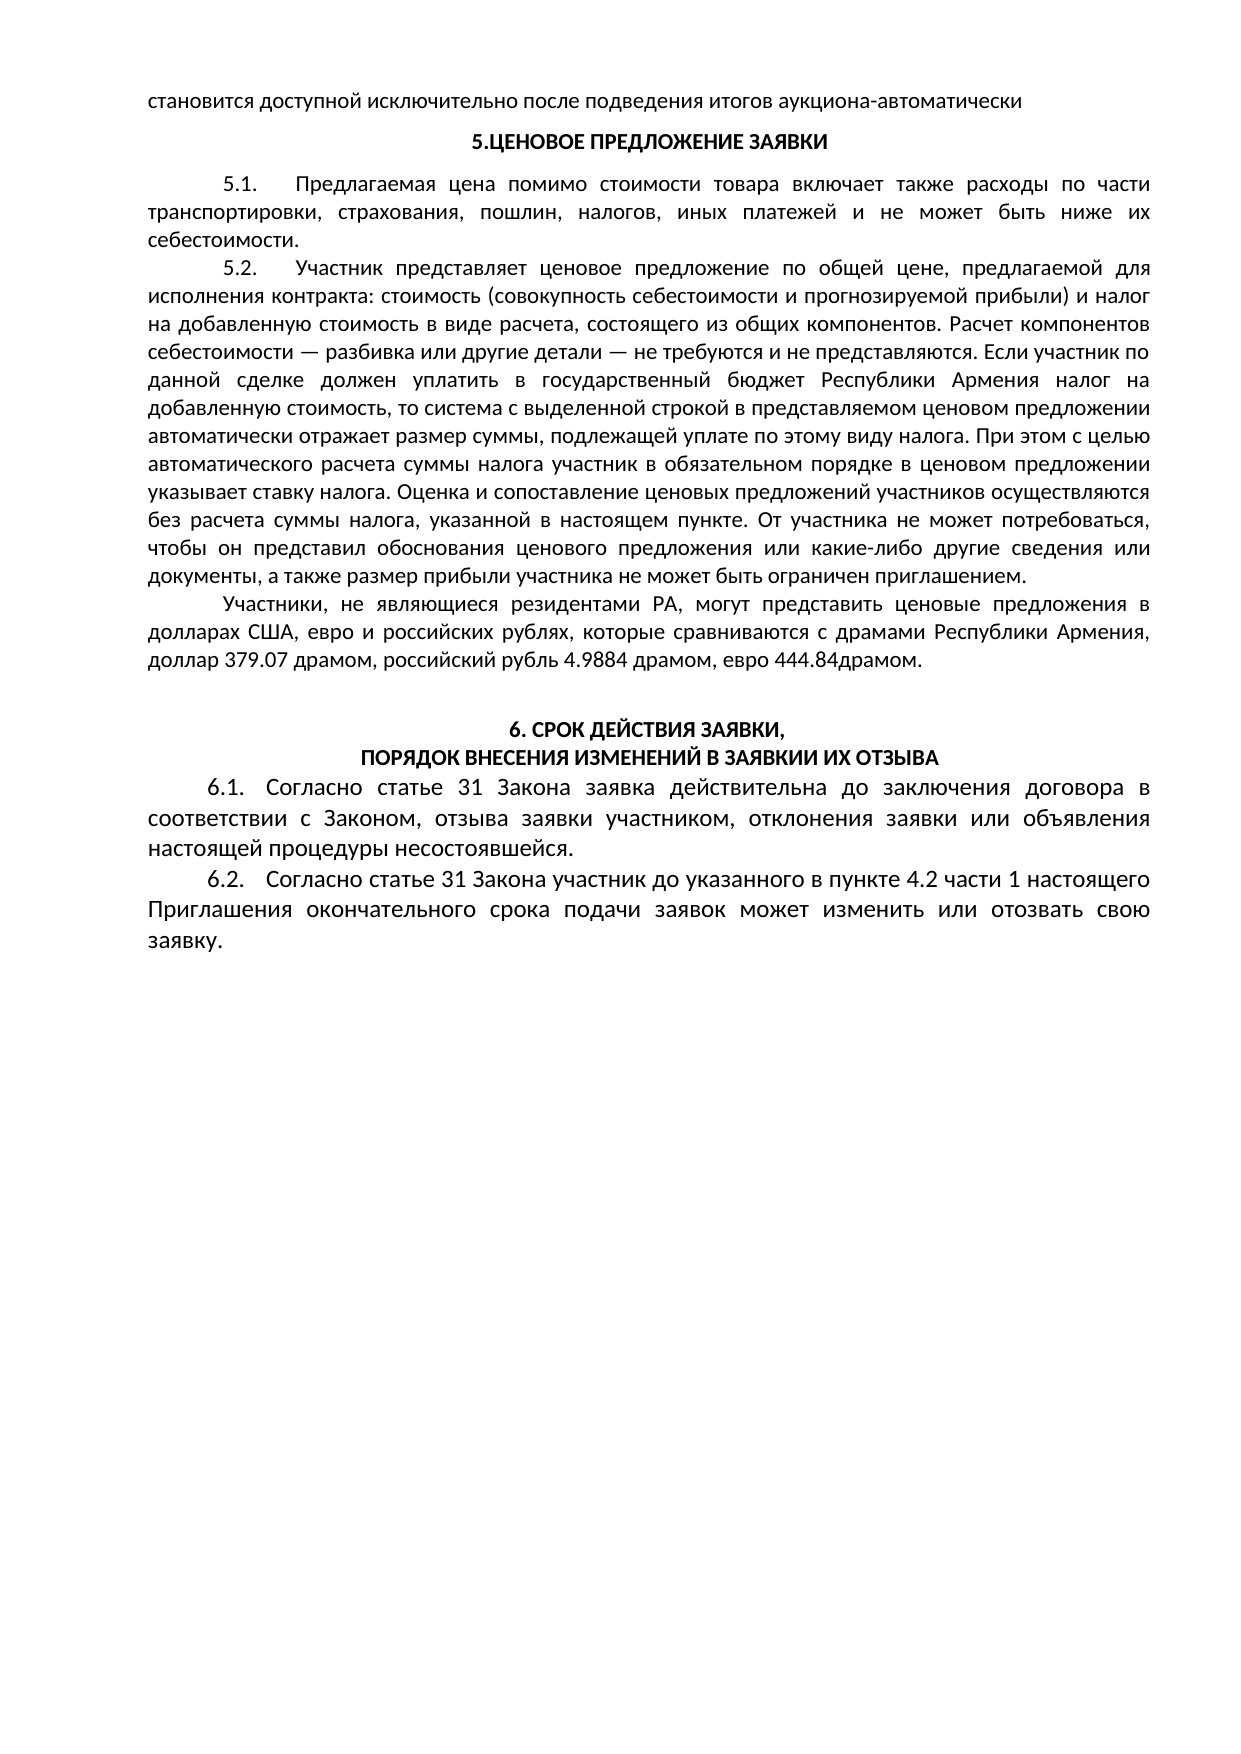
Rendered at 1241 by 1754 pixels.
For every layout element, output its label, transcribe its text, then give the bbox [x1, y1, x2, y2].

text 5.ЦЕНОВОЕ ПРЕДЛОЖЕНИЕ ЗАЯВКИ [148, 127, 1152, 155]
text 5.1. Предлагаемая цена помимо стоимости товара включает также расходы по части транспортировки, страхования, пошлин, налогов, иных платежей и не может быть ниже их себестоимости. [148, 169, 1152, 253]
text 5.2. Участник представляет ценовое предложение по общей цене, предлагаемой для исполнения контракта: стоимость (совокупность себестоимости и прогнозируемой прибыли) и налог на добавленную стоимость в виде расчета, состоящего из общих компонентов. Расчет компонентов себестоимости — разбивка или другие детали — не требуются и не представляются. Если участник по данной сделке должен уплатить в государственный бюджет Республики Армения налог на добавленную стоимость, то система с выделенной строкой в представляемом ценовом предложении автоматически отражает размер суммы, подлежащей уплате по этому виду налога. При этом с целью автоматического расчета суммы налога участник в обязательном порядке в ценовом предложении указывает ставку налога. Оценка и сопоставление ценовых предложений участников осуществляются без расчета суммы налога, указанной в настоящем пункте. От участника не может потребоваться, чтобы он представил обоснования ценового предложения или какие-либо другие сведения или документы, а также размер прибыли участника не может быть ограничен приглашением. [148, 253, 1152, 589]
text 6.1. Согласно статье 31 Закона заявка действительна до заключения договора в соответствии с Законом, отзыва заявки участником, отклонения заявки или объявления настоящей процедуры несостоявшейся. [148, 771, 1152, 863]
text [148, 86, 1152, 114]
text 6. СРОК ДЕЙСТВИЯ ЗАЯВКИ, ПОРЯДОК ВНЕСЕНИЯ ИЗМЕНЕНИЙ В ЗАЯВКИИ ИХ ОТЗЫВА [207, 715, 1093, 771]
text Участники, не являющиеся резидентами РА, могут представить ценовые предложения в долларах США, евро и российских рублях, которые сравниваются с драмами Республики Армения, доллар 379.07 драмом, российский рубль 4.9884 драмом, евро 444.84драмом. [148, 589, 1152, 673]
text 6.2. Согласно статье 31 Закона участник до указанного в пункте 4.2 части 1 настоящего Приглашения окончательного срока подачи заявок может изменить или отозвать свою заявку. [148, 863, 1152, 954]
